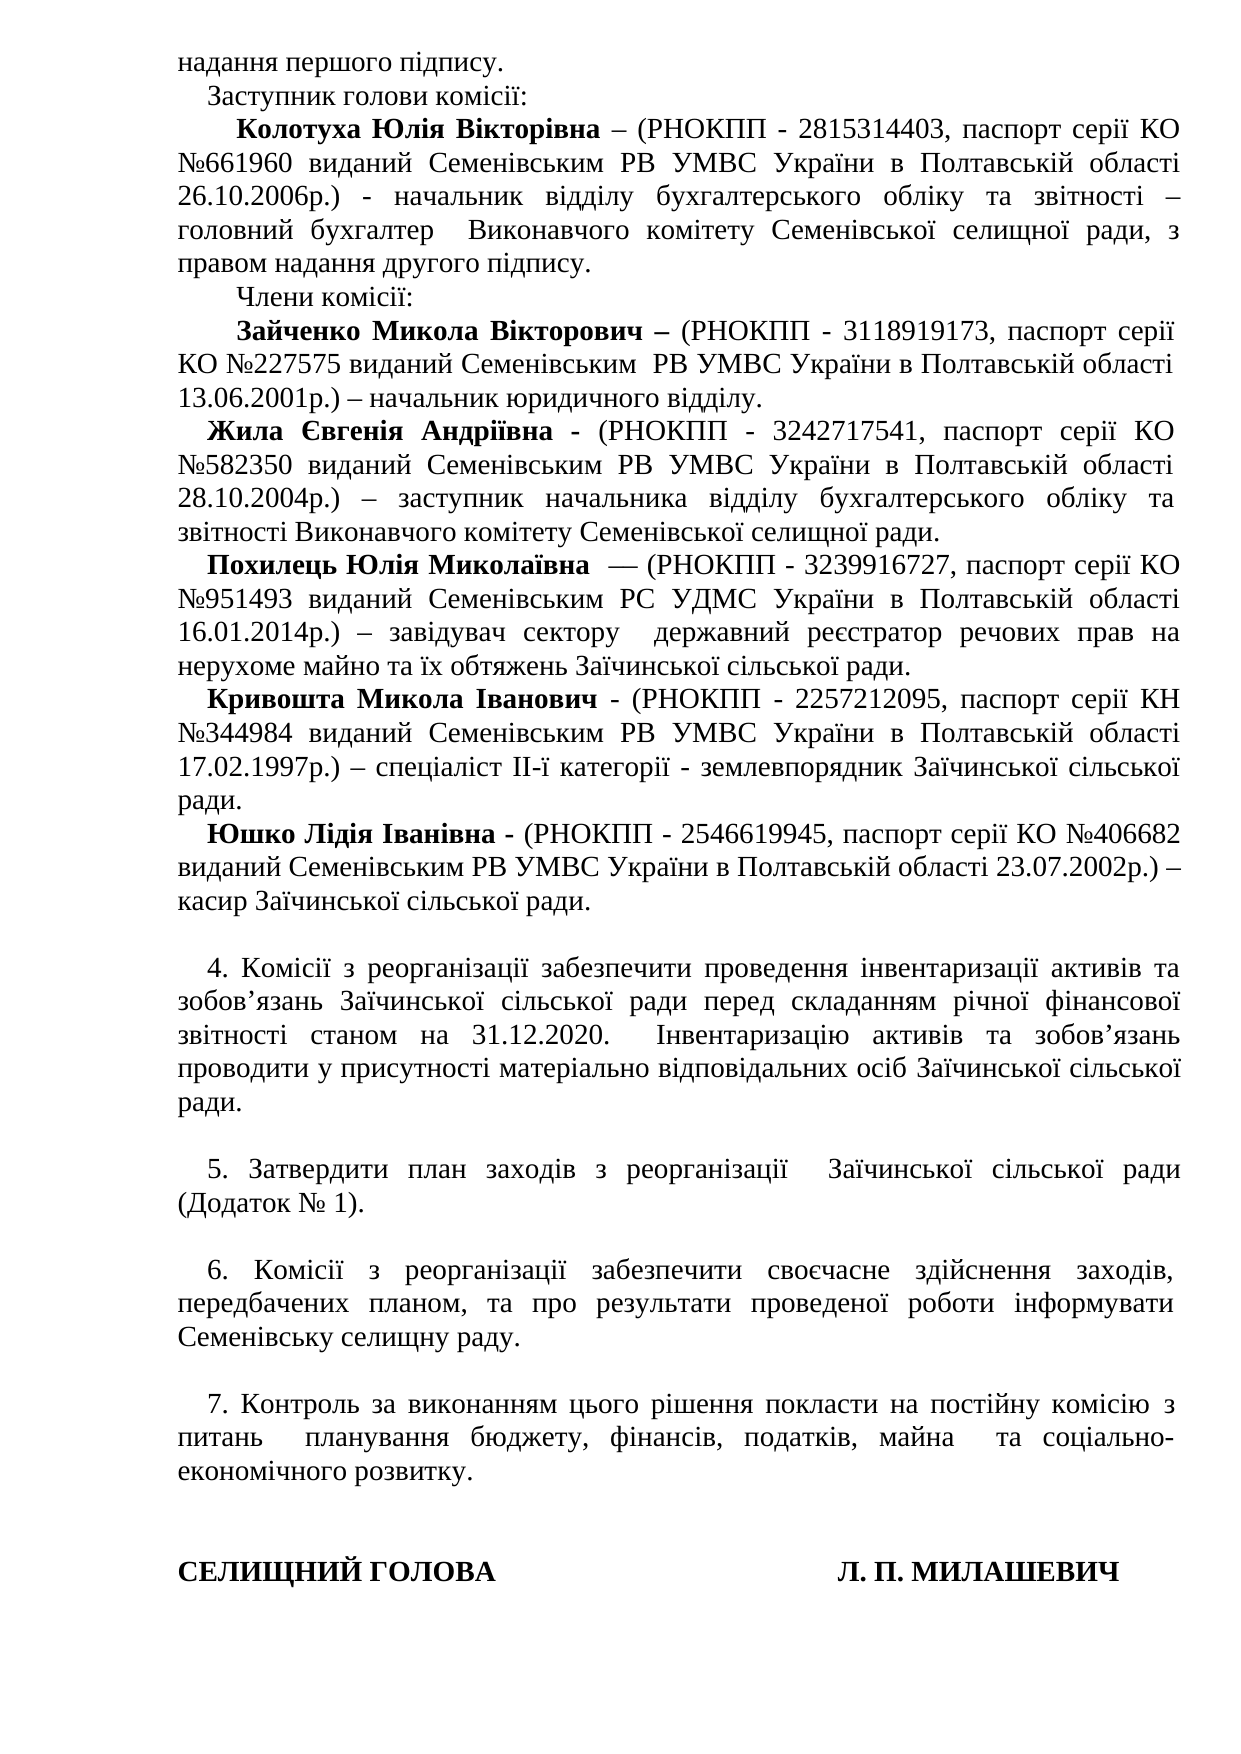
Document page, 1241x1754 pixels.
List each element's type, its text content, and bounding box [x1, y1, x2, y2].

text Похилець Юлія Миколаївна –– (РНОКПП - 3239916727, паспорт серії КО №951493 виданий Семенівським РС УДМС України в Полтавській області 16.01.2014р.) – завідувач сектору державний реєстратор речових прав на нерухоме майно та їх обтяжень Заїчинської сільської ради. [177, 547, 1181, 682]
text 4. Комісії з реорганізації забезпечити проведення інвентаризації активів та зобов’язань Заїчинської сільської ради перед складанням річної фінансової звітності станом на 31.12.2020. Інвентаризацію активів та зобов’язань проводити у присутності матеріально відповідальних осіб Заїчинської сільської ради. [177, 950, 1181, 1118]
text Члени комісії: [177, 279, 1175, 313]
text 7. Контроль за виконанням цього рішення покласти на постійну комісію з питань планування бюджету, фінансів, податків, майна та соціально-економічного розвитку. [177, 1386, 1175, 1487]
text 5. Затвердити план заходів з реорганізації Заїчинської сільської ради (Додаток № 1). [177, 1151, 1181, 1218]
text Зайченко Микола Вікторович – (РНОКПП - 3118919173, паспорт серії КО №227575 виданий Семенівським РВ УМВС України в Полтавській області 13.06.2001р.) – начальник юридичного відділу. [177, 313, 1175, 413]
text Кривошта Микола Іванович - (РНОКПП - 2257212095, паспорт серії КН №344984 виданий Семенівським РВ УМВС України в Полтавській області 17.02.1997р.) – спеціаліст ІІ-ї категорії - землевпорядник Заїчинської сільської ради. [177, 682, 1181, 816]
text Жила Євгенія Андріївна - (РНОКПП - 3242717541, паспорт серії КО №582350 виданий Семенівським РВ УМВС України в Полтавській області 28.10.2004р.) – заступник начальника відділу бухгалтерського обліку та звітності Виконавчого комітету Семенівської селищної ради. [177, 413, 1175, 547]
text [177, 44, 1175, 78]
text Заступник голови комісії: [177, 78, 1175, 111]
text СЕЛИЩНИЙ ГОЛОВА Л. П. МИЛАШЕВИЧ [177, 1554, 1181, 1587]
text Колотуха Юлія Вікторівна – (РНОКПП - 2815314403, паспорт серії КО №661960 виданий Семенівським РВ УМВС України в Полтавській області 26.10.2006р.) - начальник відділу бухгалтерського обліку та звітності – головний бухгалтер Виконавчого комітету Семенівської селищної ради, з правом надання другого підпису. [177, 111, 1181, 279]
text Юшко Лідія Іванівна - (РНОКПП - 2546619945, паспорт серії КО №406682 виданий Семенівським РВ УМВС України в Полтавській області 23.07.2002р.) – касир Заїчинської сільської ради. [177, 816, 1181, 916]
text 6. Комісії з реорганізації забезпечити своєчасне здійснення заходів, передбачених планом, та про результати проведеної роботи інформувати Семенівську селищну раду. [177, 1252, 1175, 1352]
